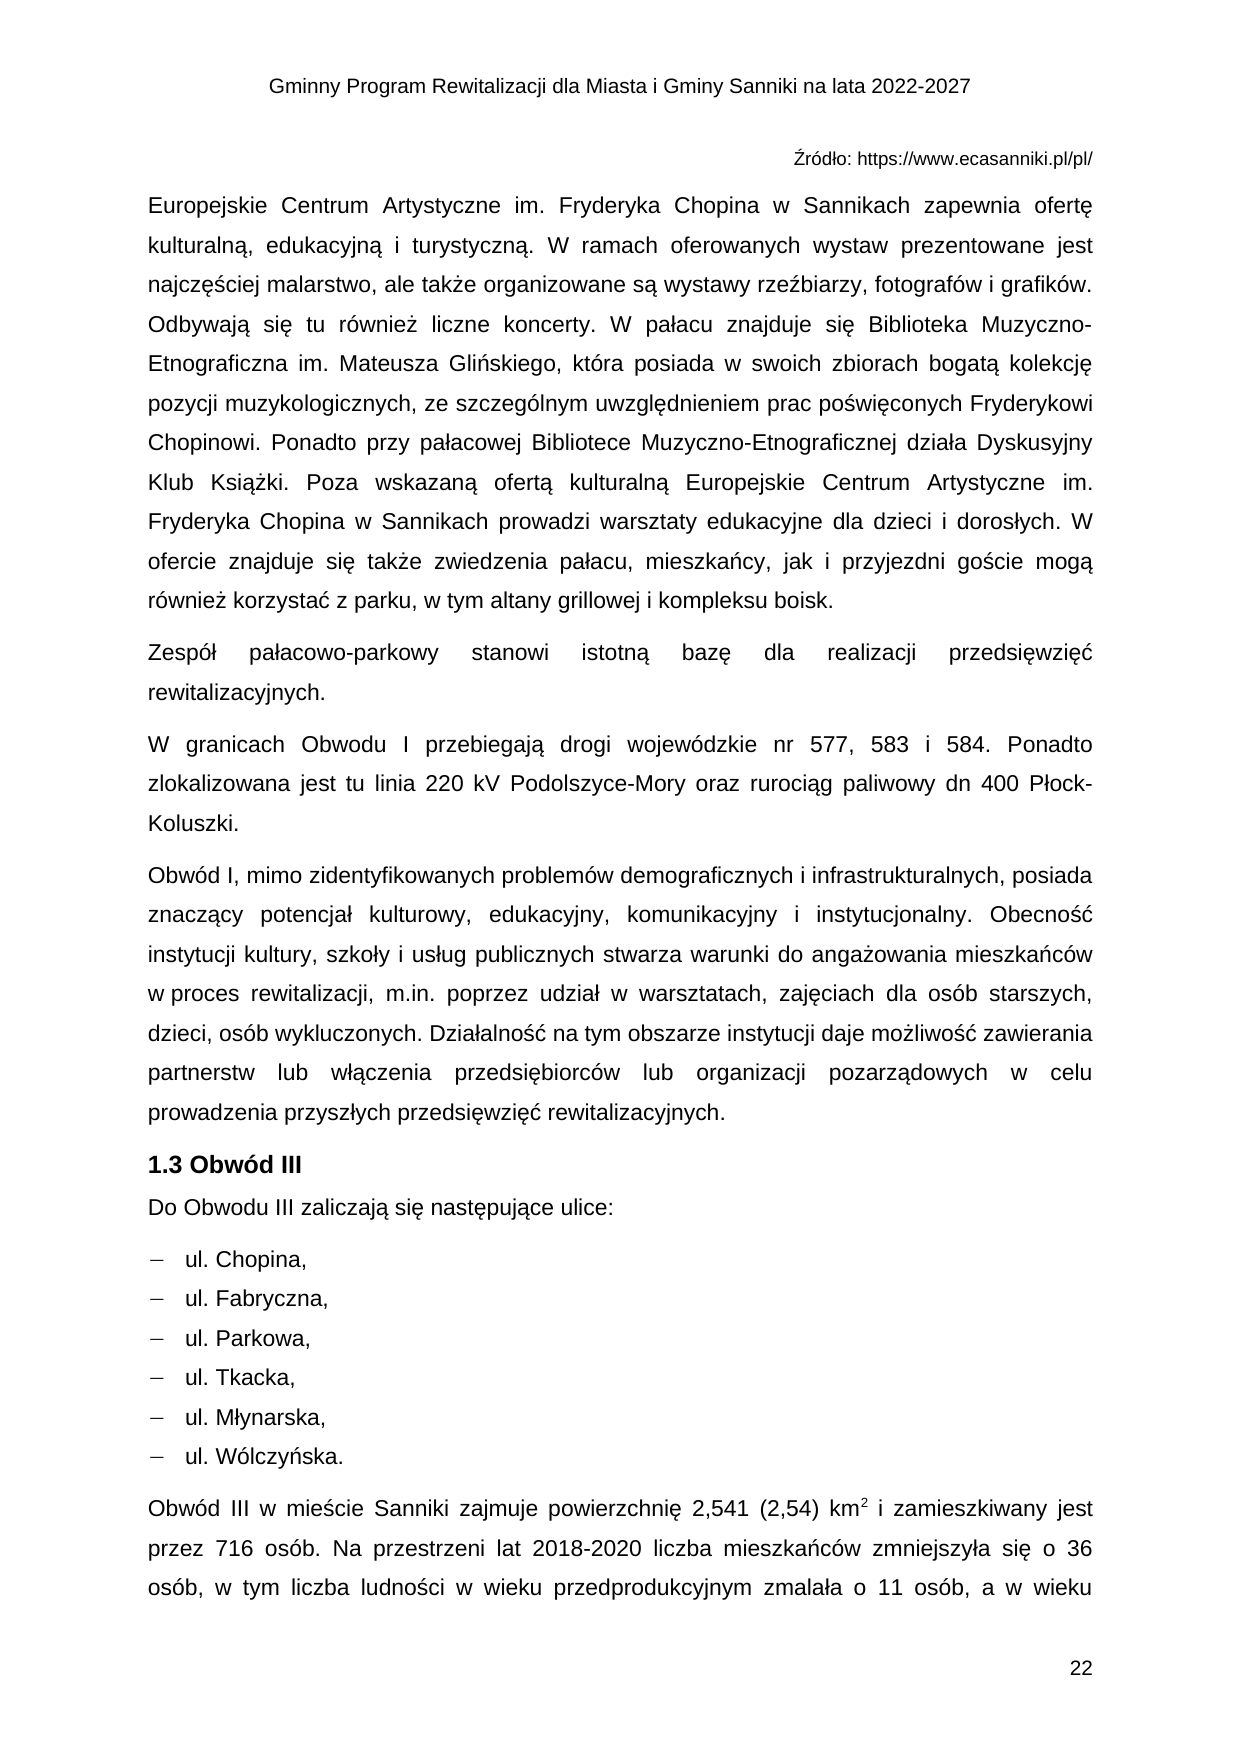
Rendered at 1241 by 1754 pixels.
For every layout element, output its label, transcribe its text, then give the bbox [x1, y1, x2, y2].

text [148, 1495, 1093, 1601]
text Do Obwodu III zaliczają się następujące ulice: [148, 1194, 1093, 1220]
list ul. Młynarska, [148, 1404, 1093, 1430]
text Zespół pałacowo-parkowy stanowi istotną bazę dla realizacji przedsięwzięć rewitalizacyjnych. [148, 639, 1093, 705]
list ul. Wólczyńska. [148, 1443, 1093, 1470]
list ul. Tkacka, [148, 1364, 1093, 1391]
list ul. Parkowa, [148, 1325, 1093, 1351]
list ul. Chopina, [148, 1246, 1093, 1272]
text Źródło: https://www.ecasanniki.pl/pl/ [148, 148, 1093, 169]
text Europejskie Centrum Artystyczne im. Fryderyka Chopina w Sannikach zapewnia ofertę kulturalną, edukacyjną i turystyczną. W ramach oferowanych wystaw prezentowane jest najczęściej malarstwo, ale także organizowane są wystawy rzeźbiarzy, fotografów i grafików. Odbywają się tu również liczne koncerty. W pałacu znajduje się Biblioteka Muzyczno-Etnograficzna im. Mateusza Glińskiego, która posiada w swoich zbiorach bogatą kolekcję pozycji muzykologicznych, ze szczególnym uwzględnieniem prac poświęconych Fryderykowi Chopinowi. Ponadto przy pałacowej Bibliotece Muzyczno-Etnograficznej działa Dyskusyjny Klub Książki. Poza wskazaną ofertą kulturalną Europejskie Centrum Artystyczne im. Fryderyka Chopina w Sannikach prowadzi warsztaty edukacyjne dla dzieci i dorosłych. W ofercie znajduje się także zwiedzenia pałacu, mieszkańcy, jak i przyjezdni goście mogą również korzystać z parku, w tym altany grillowej i kompleksu boisk. [148, 192, 1093, 613]
list ul. Fabryczna, [148, 1285, 1093, 1312]
text W granicach Obwodu I przebiegają drogi wojewódzkie nr 577, 583 i 584. Ponadto zlokalizowana jest tu linia 220 kV Podolszyce-Mory oraz rurociąg paliwowy dn 400 Płock-Koluszki. [148, 731, 1093, 836]
text Obwód I, mimo zidentyfikowanych problemów demograficznych i infrastrukturalnych, posiada znaczący potencjał kulturowy, edukacyjny, komunikacyjny i instytucjonalny. Obecność instytucji kultury, szkoły i usług publicznych stwarza warunki do angażowania mieszkańców w proces rewitalizacji, m.in. poprzez udział w warsztatach, zajęciach dla osób starszych, dzieci, osób wykluczonych. Działalność na tym obszarze instytucji daje możliwość zawierania partnerstw lub włączenia przedsiębiorców lub organizacji pozarządowych w celu prowadzenia przyszłych przedsięwzięć rewitalizacyjnych. [148, 862, 1093, 1125]
subtitle 1.3 Obwód III [148, 1150, 1093, 1179]
